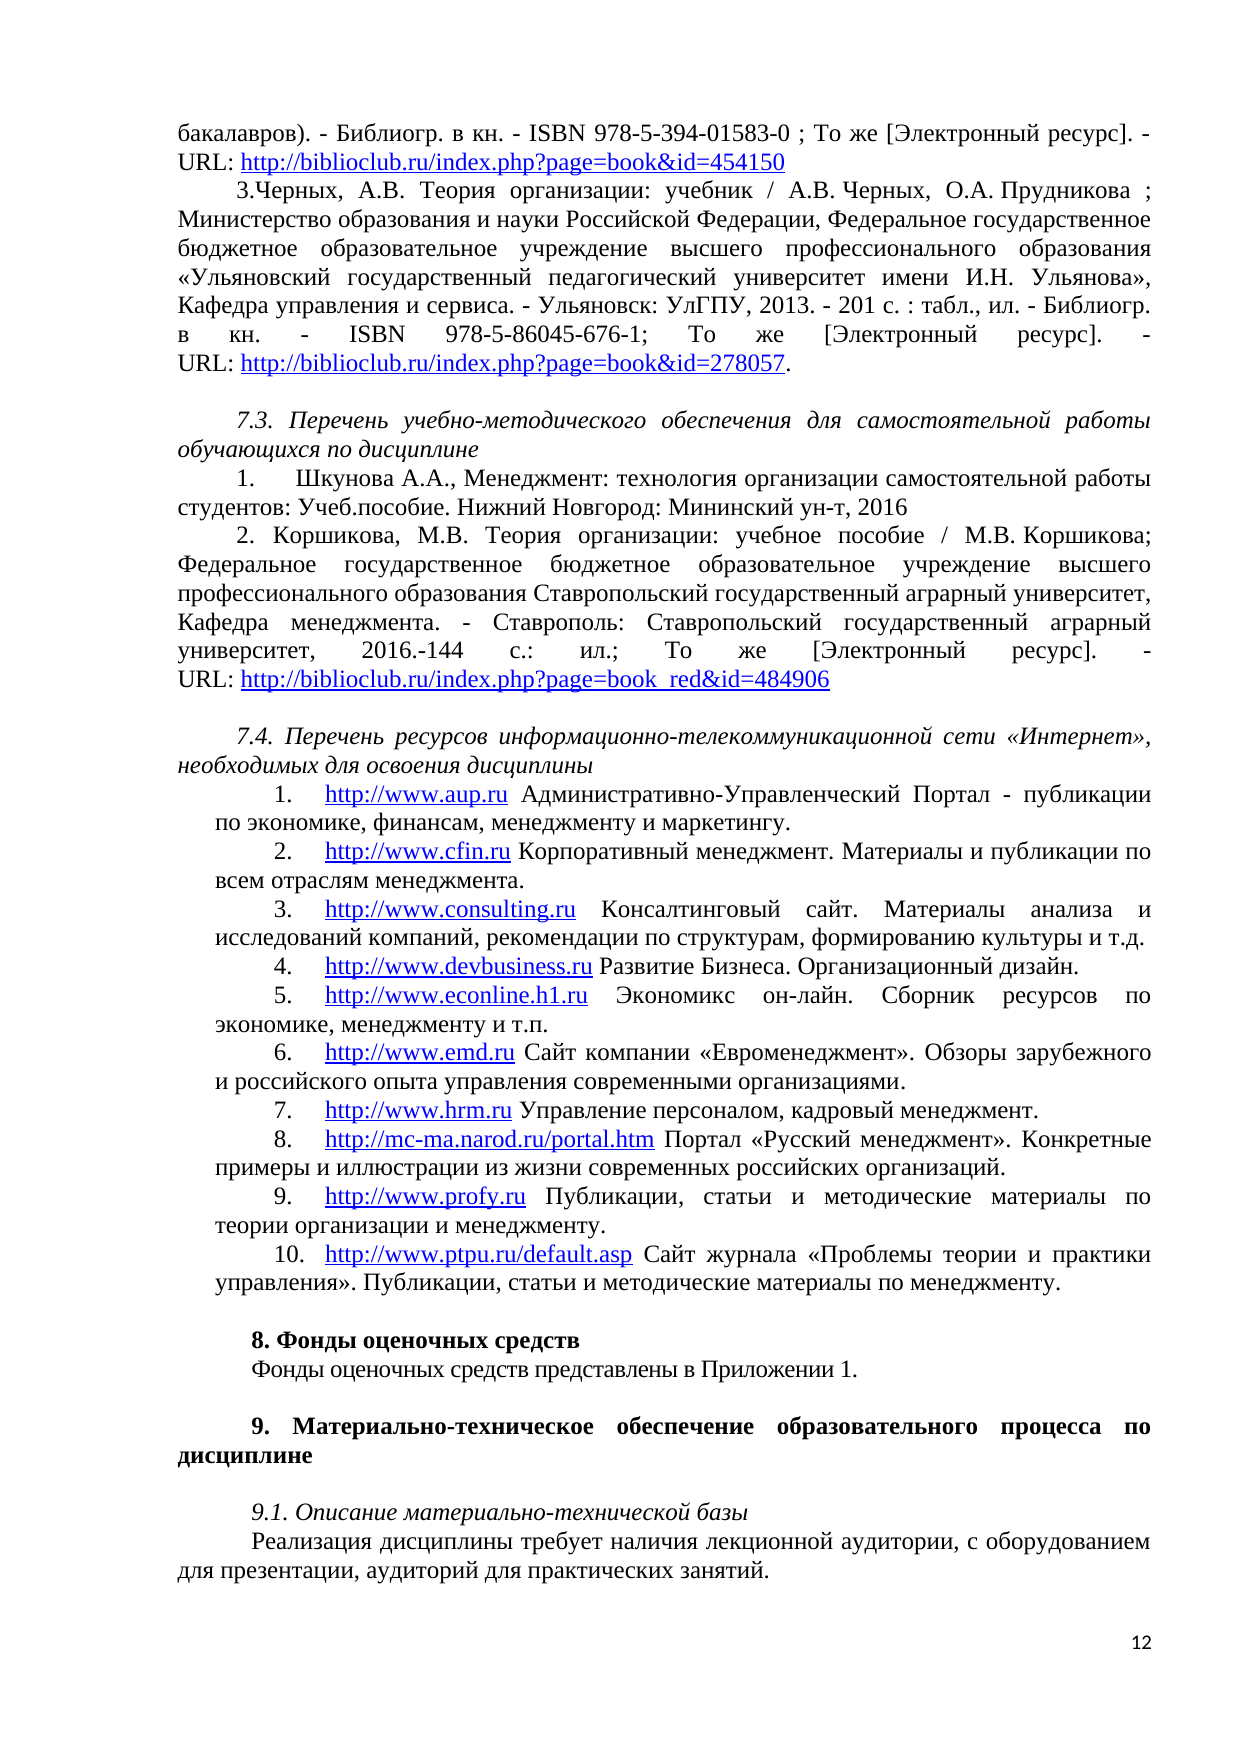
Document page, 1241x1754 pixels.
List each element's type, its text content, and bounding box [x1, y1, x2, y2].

text Фонды оценочных средств представлены в Приложении 1. [177, 1354, 1152, 1382]
list http://www.aup.ru Административно-Управленческий Портал - публикации по экономике, финансам, менеджменту и маркетингу. [215, 779, 1152, 836]
list http://www.profy.ru Публикации, статьи и методические материалы по теории организации и менеджменту. [215, 1181, 1152, 1239]
list http://mc-ma.narod.ru/portal.htm Портал «Русский менеджмент». Конкретные примеры и иллюстрации из жизни современных российских организаций. [215, 1124, 1152, 1181]
text 9. Материально-техническое обеспечение образовательного процесса по дисциплине [177, 1411, 1152, 1469]
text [177, 118, 1152, 176]
text 3.Черных, А.В. Теория организации: учебник / А.В. Черных, О.А. Прудникова ; Министерство образования и науки Российской Федерации, Федеральное государственное бюджетное образовательное учреждение высшего профессионального образования «Ульяновский государственный педагогический университет имени И.Н. Ульянова», Кафедра управления и сервиса. - Ульяновск: УлГПУ, 2013. - 201 с. : табл., ил. - Библиогр. в кн. - ISBN 978-5-86045-676-1; То же [Электронный ресурс]. - URL: http://biblioclub.ru/index.php?page=book&id=278057. [177, 176, 1152, 377]
list http://www.hrm.ru Управление персоналом, кадровый менеджмент. [215, 1095, 1152, 1124]
text 8. Фонды оценочных средств [177, 1325, 1152, 1354]
text 9.1. Описание материально-технической базы [177, 1497, 1152, 1526]
list Коршикова, М.В. Теория организации: учебное пособие / М.В. Коршикова; Федеральное государственное бюджетное образовательное учреждение высшего профессионального образования Ставропольский государственный аграрный университет, Кафедра менеджмента. - Ставрополь: Ставропольский государственный аграрный университет, 2016.-144 с.: ил.; То же [Электронный ресурс]. - URL: http://biblioclub.ru/index.php?page=book_red&id=484906 [177, 521, 1152, 693]
text Реализация дисциплины требует наличия лекционной аудитории, с оборудованием для презентации, аудиторий для практических занятий. [177, 1526, 1152, 1584]
list http://www.cfin.ru Корпоративный менеджмент. Материалы и публикации по всем отраслям менеджмента. [215, 836, 1152, 894]
text 7.4. Перечень ресурсов информационно-телекоммуникационной сети «Интернет», необходимых для освоения дисциплины [177, 721, 1152, 779]
list http://www.ptpu.ru/default.asp Сайт журнала «Проблемы теории и практики управления». Публикации, статьи и методические материалы по менеджменту. [215, 1239, 1152, 1296]
list http://www.emd.ru Сайт компании «Евроменеджмент». Обзоры зарубежного и российского опыта управления современными организациями. [215, 1037, 1152, 1095]
list http://www.devbusiness.ru Развитие Бизнеса. Организационный дизайн. [215, 951, 1152, 980]
text 7.3. Перечень учебно-методического обеспечения для самостоятельной работы обучающихся по дисциплине [177, 406, 1152, 463]
list http://www.consulting.ru Консалтинговый сайт. Материалы анализа и исследований компаний, рекомендации по структурам, формированию культуры и т.д. [215, 894, 1152, 951]
list http://www.econline.h1.ru Экономикс он-лайн. Сборник ресурсов по экономике, менеджменту и т.п. [215, 980, 1152, 1037]
list Шкунова А.А., Менеджмент: технология организации самостоятельной работы студентов: Учеб.пособие. Нижний Новгород: Мининский ун-т, 2016 [177, 463, 1152, 521]
